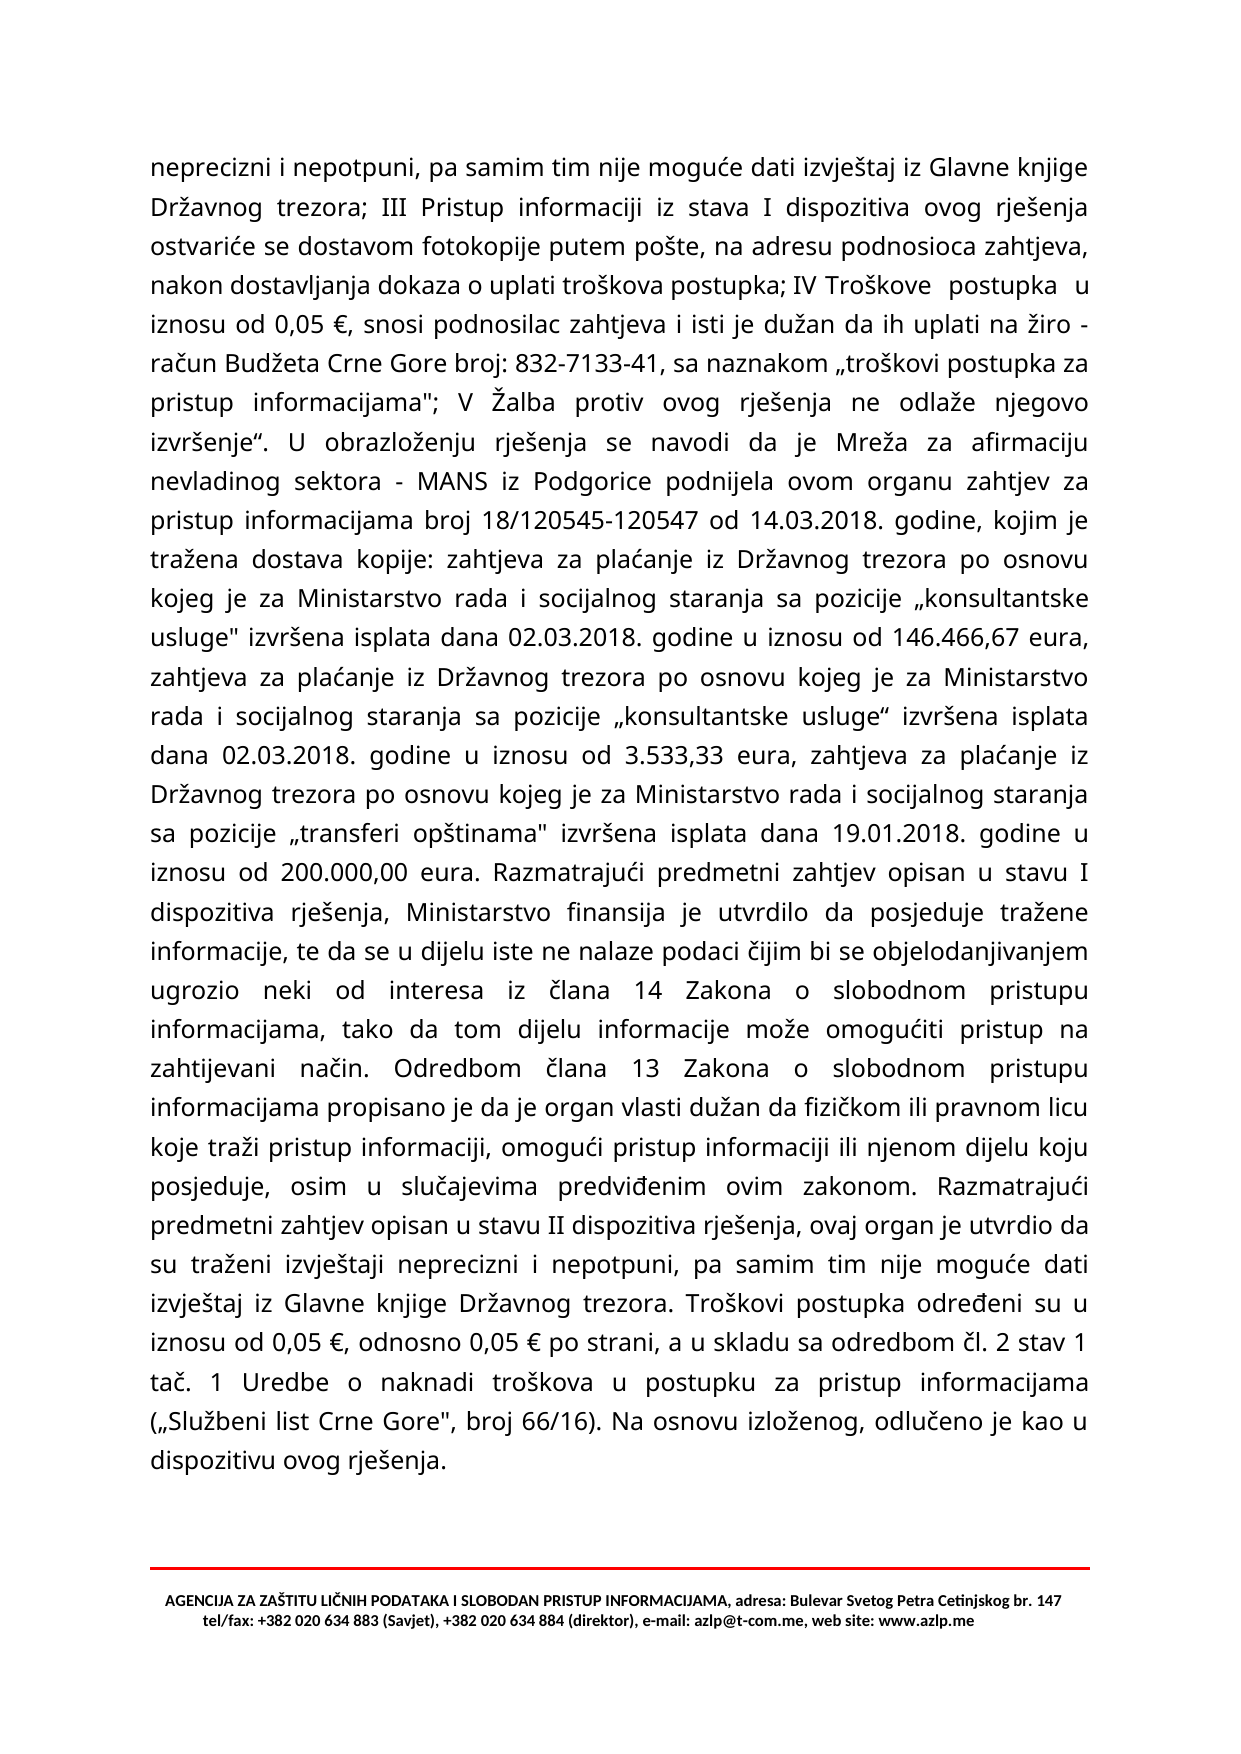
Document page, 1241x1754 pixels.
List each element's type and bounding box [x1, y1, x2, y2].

text [150, 150, 1090, 1477]
